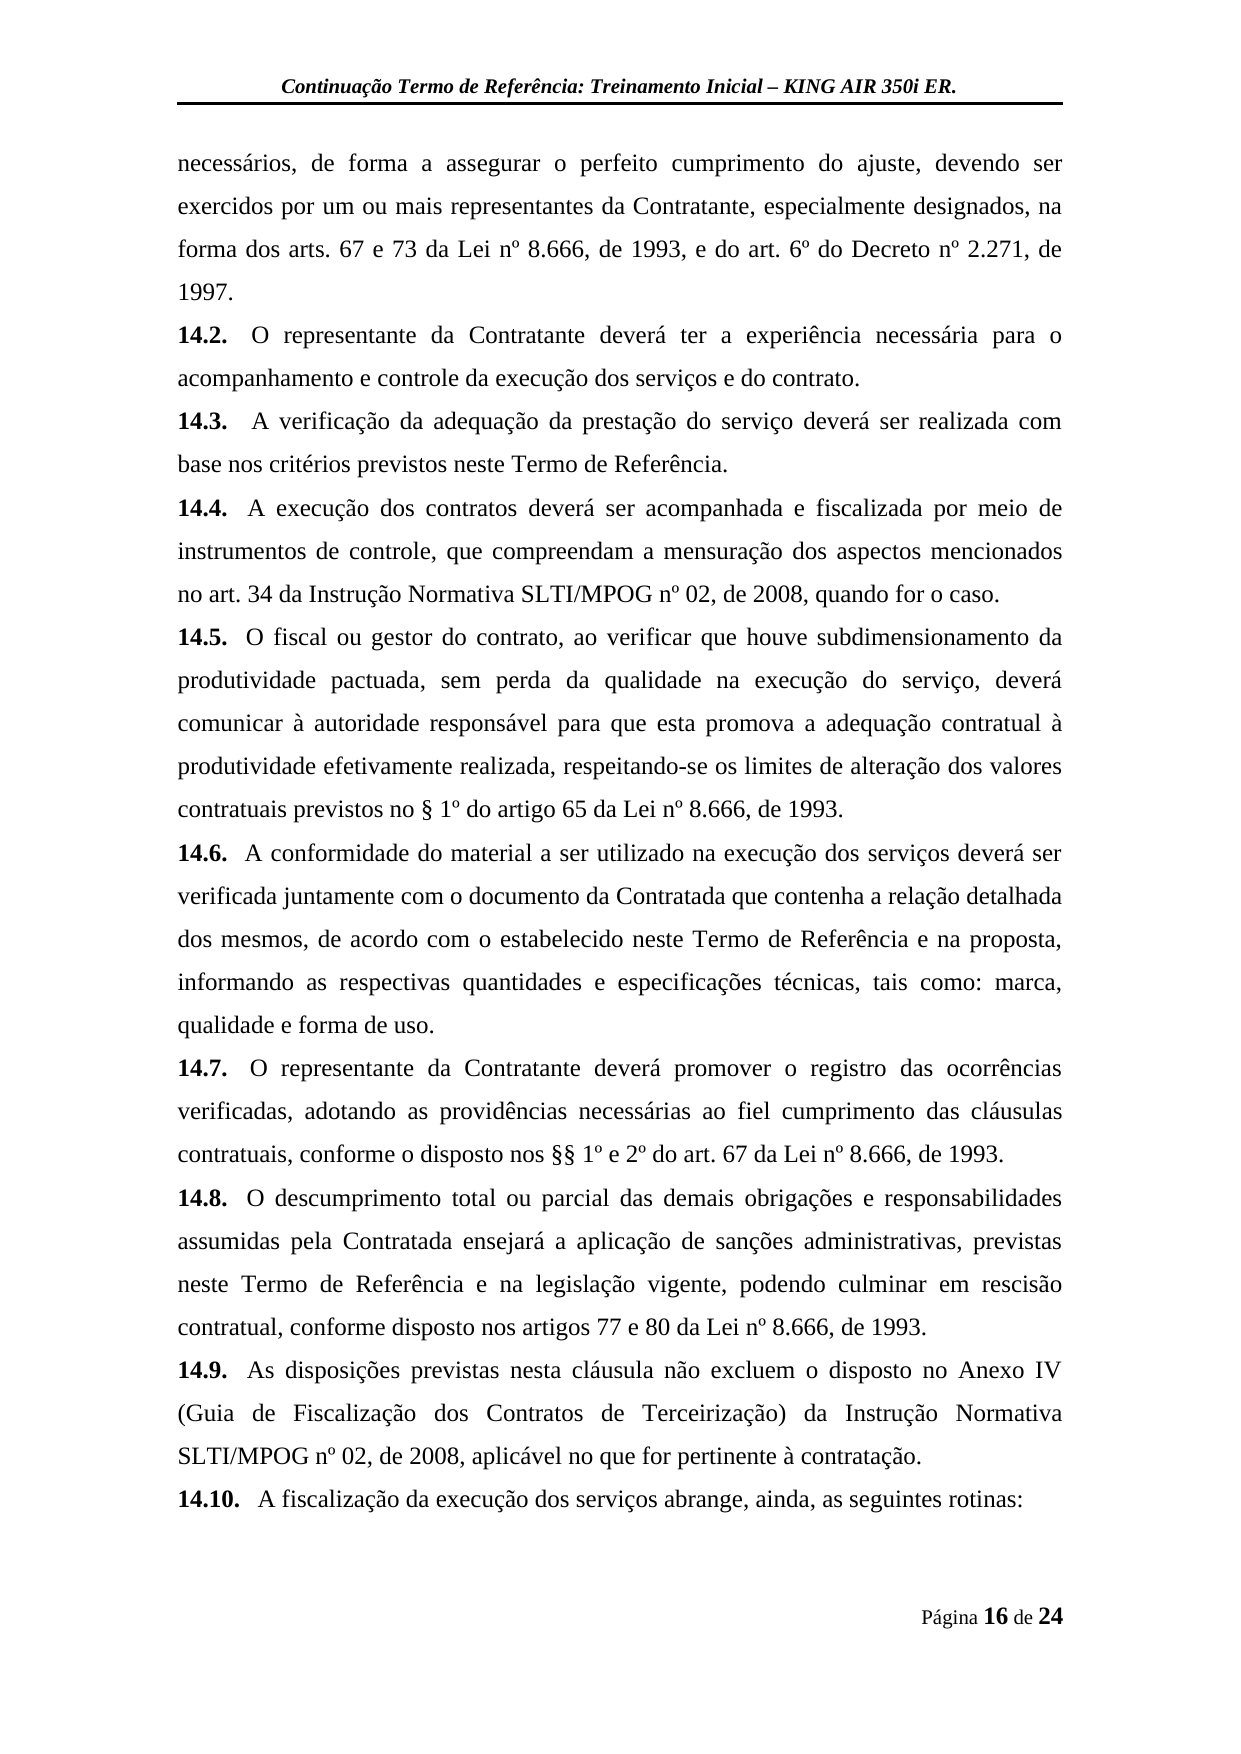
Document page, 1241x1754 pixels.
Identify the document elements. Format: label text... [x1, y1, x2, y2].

list A fiscalização da execução dos serviços abrange, ainda, as seguintes rotinas: [177, 1484, 1063, 1513]
list O descumprimento total ou parcial das demais obrigações e responsabilidades assumidas pela Contratada ensejará a aplicação de sanções administrativas, previstas neste Termo de Referência e na legislação vigente, podendo culminar em rescisão contratual, conforme disposto nos artigos 77 e 80 da Lei nº 8.666, de 1993. [177, 1183, 1063, 1341]
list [177, 148, 1063, 306]
list A verificação da adequação da prestação do serviço deverá ser realizada com base nos critérios previstos neste Termo de Referência. [177, 406, 1063, 478]
list A execução dos contratos deverá ser acompanhada e fiscalizada por meio de instrumentos de controle, que compreendam a mensuração dos aspectos mencionados no art. 34 da Instrução Normativa SLTI/MPOG nº 02, de 2008, quando for o caso. [177, 493, 1063, 608]
list O representante da Contratante deverá ter a experiência necessária para o acompanhamento e controle da execução dos serviços e do contrato. [177, 320, 1063, 392]
list O fiscal ou gestor do contrato, ao verificar que houve subdimensionamento da produtividade pactuada, sem perda da qualidade na execução do serviço, deverá comunicar à autoridade responsável para que esta promova a adequação contratual à produtividade efetivamente realizada, respeitando-se os limites de alteração dos valores contratuais previstos no § 1º do artigo 65 da Lei nº 8.666, de 1993. [177, 622, 1063, 823]
list As disposições previstas nesta cláusula não excluem o disposto no Anexo IV (Guia de Fiscalização dos Contratos de Terceirização) da Instrução Normativa SLTI/MPOG nº 02, de 2008, aplicável no que for pertinente à contratação. [177, 1355, 1063, 1470]
list O representante da Contratante deverá promover o registro das ocorrências verificadas, adotando as providências necessárias ao fiel cumprimento das cláusulas contratuais, conforme o disposto nos §§ 1º e 2º do art. 67 da Lei nº 8.666, de 1993. [177, 1053, 1063, 1168]
list A conformidade do material a ser utilizado na execução dos serviços deverá ser verificada juntamente com o documento da Contratada que contenha a relação detalhada dos mesmos, de acordo com o estabelecido neste Termo de Referência e na proposta, informando as respectivas quantidades e especificações técnicas, tais como: marca, qualidade e forma de uso. [177, 838, 1063, 1039]
